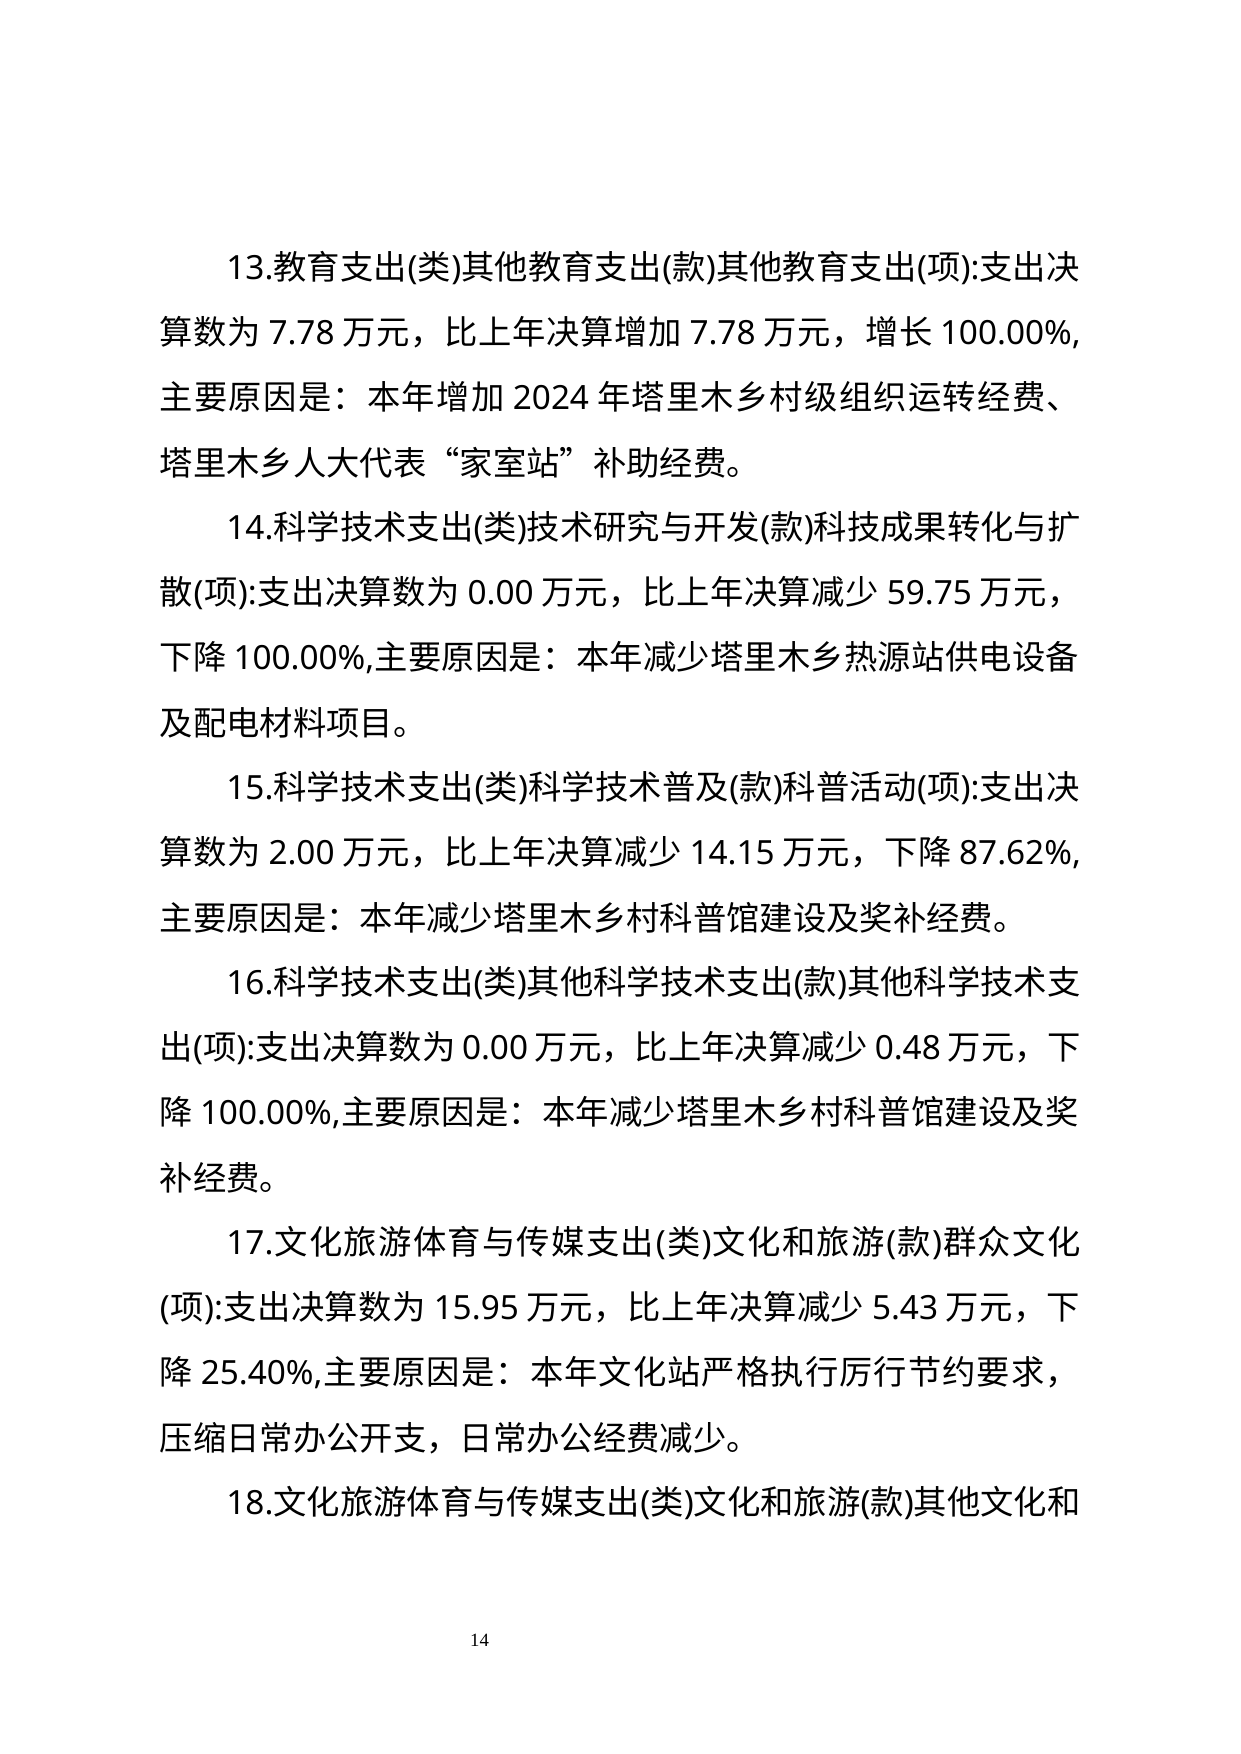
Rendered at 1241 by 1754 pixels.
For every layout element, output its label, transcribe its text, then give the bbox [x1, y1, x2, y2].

text 15.科学技术支出(类)科学技术普及(款)科普活动(项):支出决算数为2.00万元，比上年决算减少14.15万元，下降87.62%,主要原因是：本年减少塔里木乡村科普馆建设及奖补经费。 [159, 753, 1081, 948]
text 13.教育支出(类)其他教育支出(款)其他教育支出(项):支出决算数为7.78万元，比上年决算增加7.78万元，增长100.00%,主要原因是：本年增加2024年塔里木乡村级组织运转经费、塔里木乡人大代表“家室站”补助经费。 [159, 233, 1081, 493]
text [159, 1468, 1081, 1533]
text 16.科学技术支出(类)其他科学技术支出(款)其他科学技术支出(项):支出决算数为0.00万元，比上年决算减少0.48万元，下降100.00%,主要原因是：本年减少塔里木乡村科普馆建设及奖补经费。 [159, 948, 1081, 1208]
text 17.文化旅游体育与传媒支出(类)文化和旅游(款)群众文化(项):支出决算数为15.95万元，比上年决算减少5.43万元，下降25.40%,主要原因是：本年文化站严格执行厉行节约要求，压缩日常办公开支，日常办公经费减少。 [159, 1208, 1081, 1468]
text 14.科学技术支出(类)技术研究与开发(款)科技成果转化与扩散(项):支出决算数为0.00万元，比上年决算减少59.75万元，下降100.00%,主要原因是：本年减少塔里木乡热源站供电设备及配电材料项目。 [159, 493, 1081, 753]
